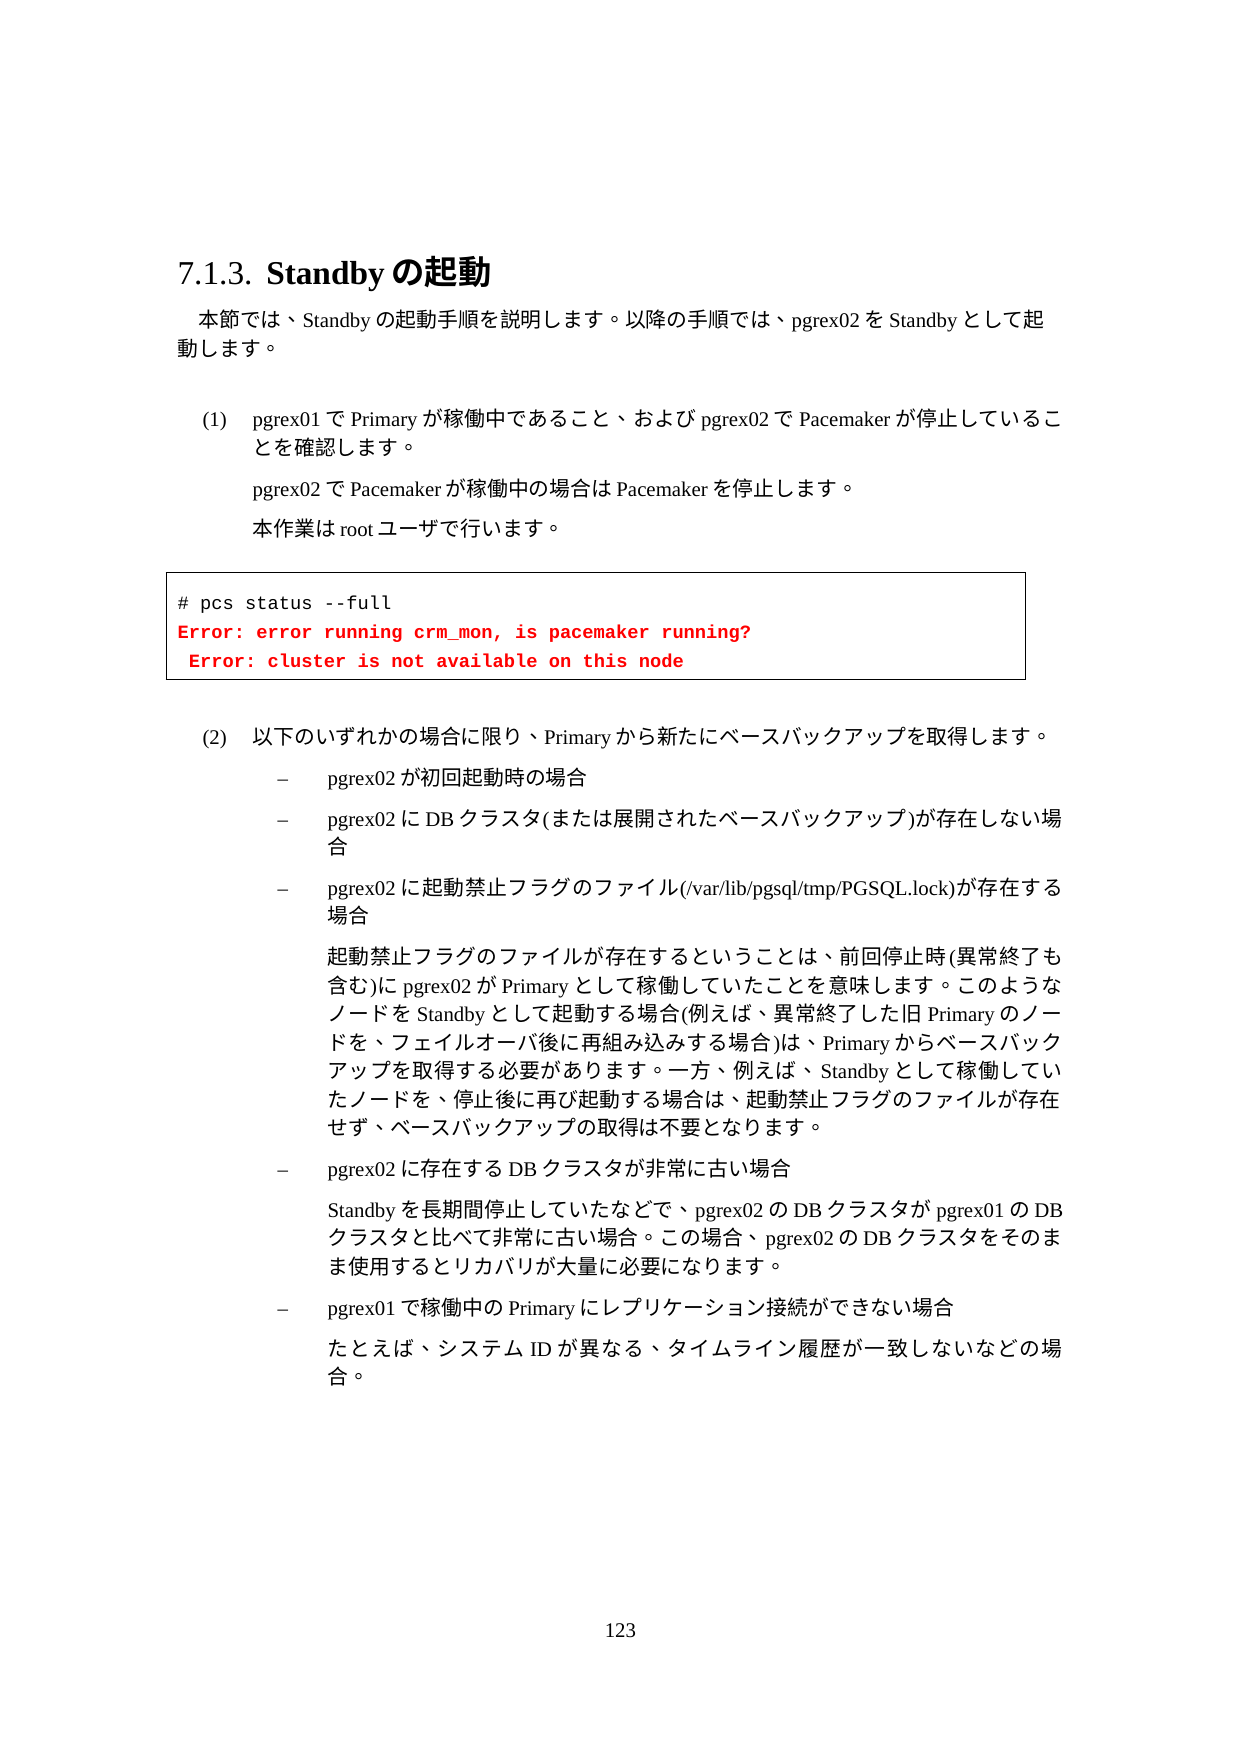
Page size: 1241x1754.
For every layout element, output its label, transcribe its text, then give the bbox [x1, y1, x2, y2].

list pgrex02に起動禁止フラグのファイル(/var/lib/pgsql/tmp/PGSQL.lock)が存在する場合 [277, 873, 1063, 930]
list Standbyを長期間停止していたなどで、pgrex02のDBクラスタがpgrex01のDBクラスタと比べて非常に古い場合。この場合、pgrex02のDBクラスタをそのまま使用するとリカバリが大量に必要になります。 [277, 1195, 1063, 1280]
list pgrex01でPrimaryが稼働中であること、およびpgrex02でPacemakerが停止していることを確認します。 [202, 404, 1063, 461]
list 本作業はrootユーザで行います。 [202, 514, 1063, 543]
list pgrex02に存在するDBクラスタが非常に古い場合 [277, 1154, 1063, 1182]
text 本節では、Standbyの起動手順を説明します。以降の手順では、pgrex02をStandbyとして起動します。 [177, 304, 1054, 363]
list pgrex02にDBクラスタ(または展開されたベースバックアップ)が存在しない場合 [277, 804, 1063, 861]
list 起動禁止フラグのファイルが存在するということは、前回停止時(異常終了も含む)にpgrex02がPrimaryとして稼働していたことを意味します。このようなノードをStandbyとして起動する場合(例えば、異常終了した旧Primaryのノードを、フェイルオーバ後に再組み込みする場合)は、Primaryからベースバックアップを取得する必要があります。一方、例えば、Standbyとして稼働していたノードを、停止後に再び起動する場合は、起動禁止フラグのファイルが存在せず、ベースバックアップの取得は不要となります。 [277, 942, 1063, 1142]
list 以下のいずれかの場合に限り、Primaryから新たにベースバックアップを取得します。 [202, 722, 1063, 750]
list たとえば、システムIDが異なる、タイムライン履歴が一致しないなどの場合。 [277, 1334, 1063, 1391]
table_header # pcs status --full Error: error running crm_mon, is pacemaker running? Error: cluster is not available on this node [167, 573, 1025, 679]
list pgrex01で稼働中のPrimaryにレプリケーション接続ができない場合 [277, 1293, 1063, 1321]
list pgrex02でPacemakerが稼働中の場合はPacemakerを停止します。 [202, 474, 1063, 502]
subtitle Standbyの起動 [177, 248, 1063, 294]
list pgrex02が初回起動時の場合 [277, 763, 1063, 791]
